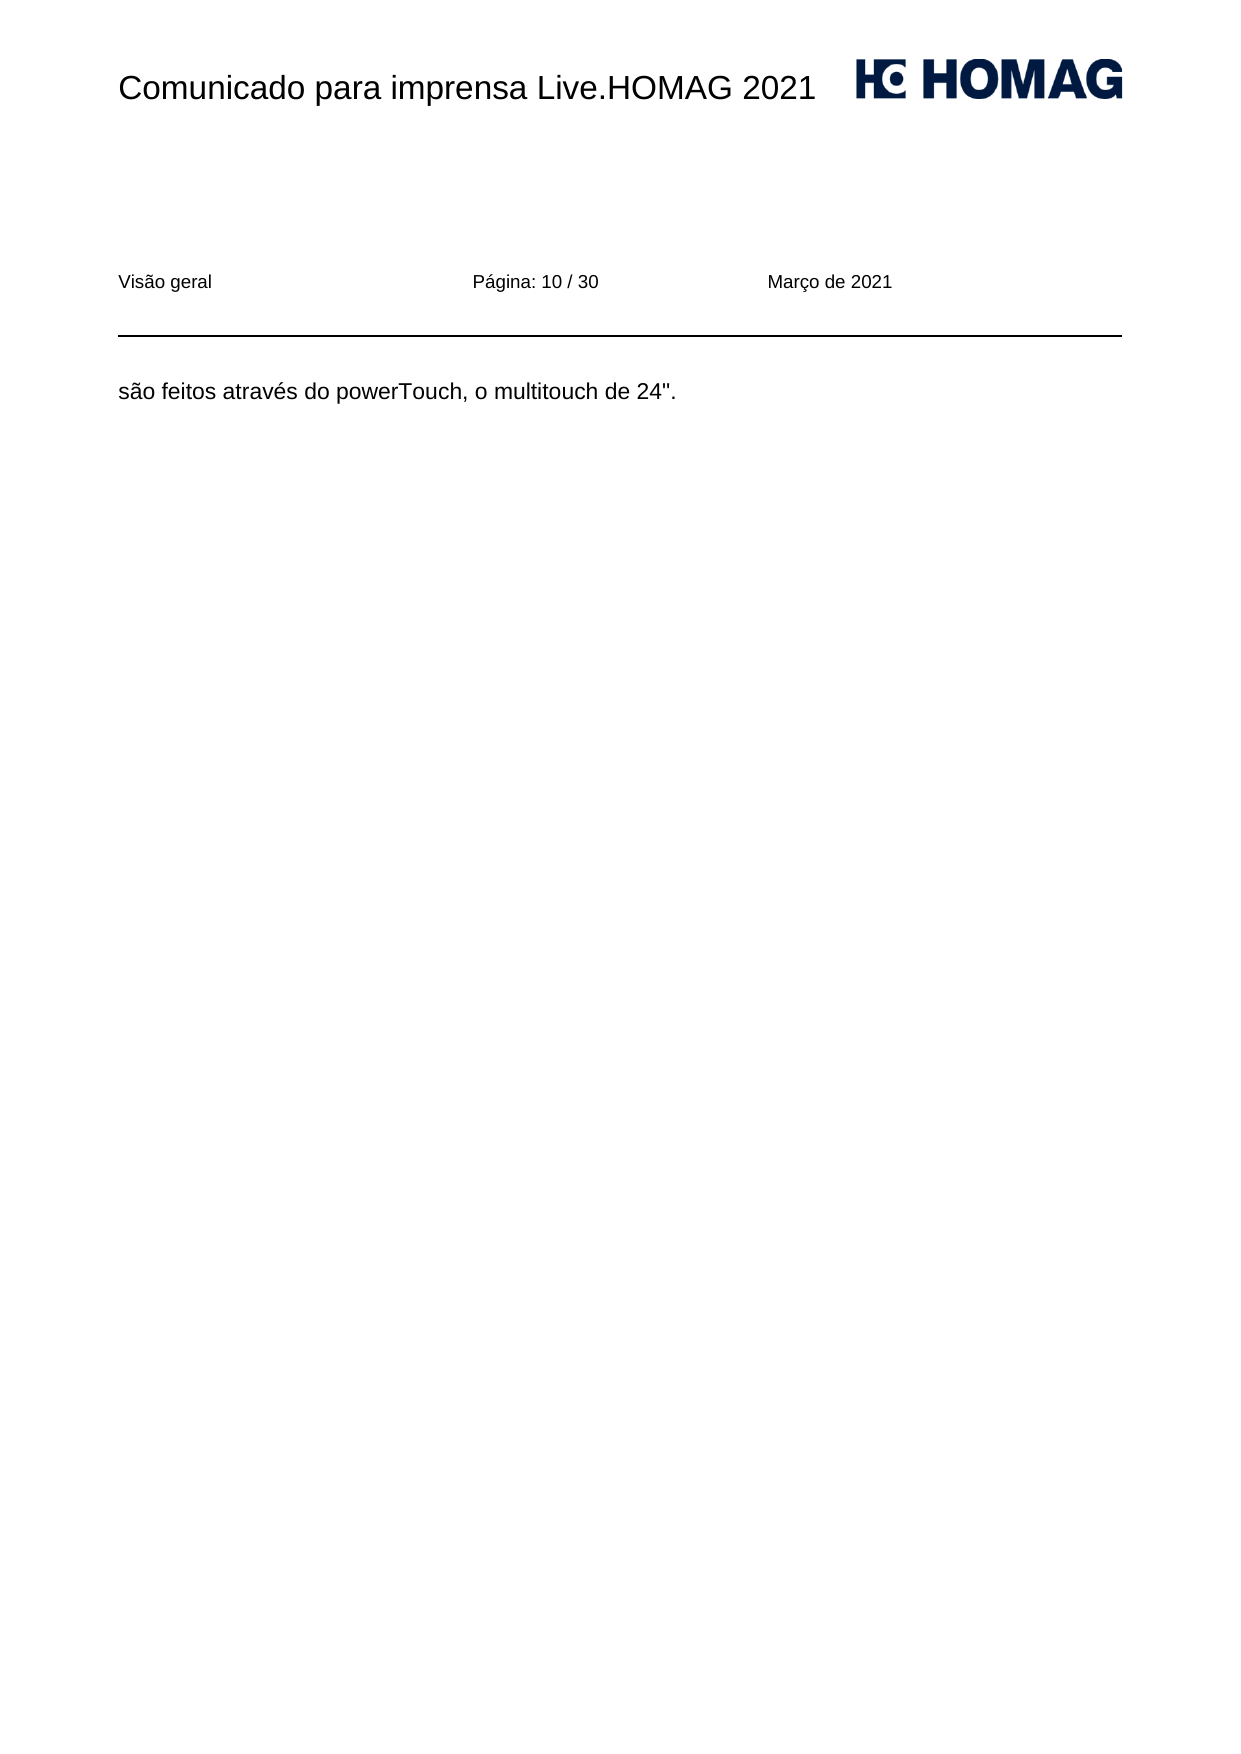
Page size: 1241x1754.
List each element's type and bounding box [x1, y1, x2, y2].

picture [856, 59, 1123, 99]
text [118, 378, 1004, 404]
